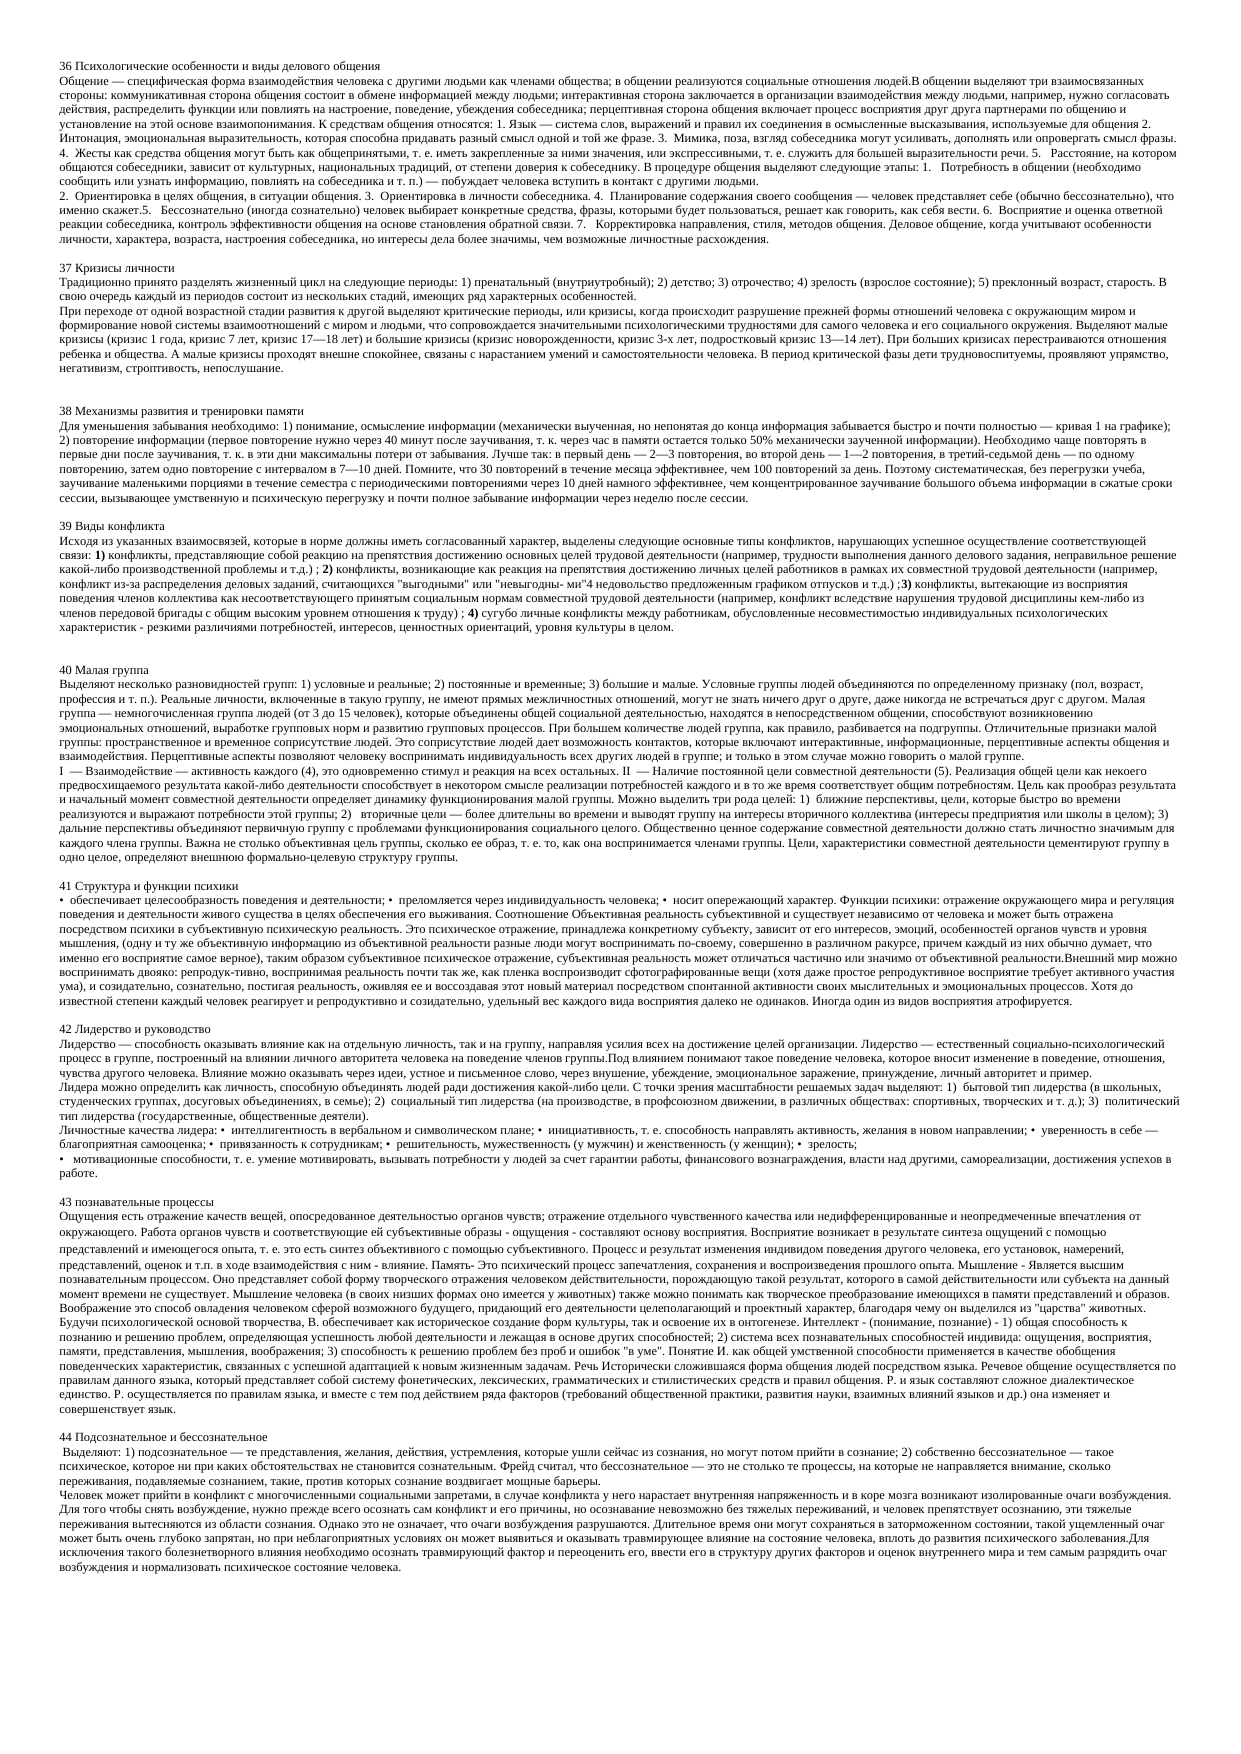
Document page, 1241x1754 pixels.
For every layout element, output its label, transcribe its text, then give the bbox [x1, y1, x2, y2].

text • мотивационные способности, т. е. умение мотивировать, вызывать потребности у людей за счет гарантии работы, финансового вознаграждения, власти над другими, самореализации, достижения успехов в работе. [59, 1152, 1181, 1180]
text Ощущения есть отражение качеств вещей, опосредованное деятельностью органов чувств; отражение отдельного чувственного качества или недифференцированные и неопредмеченные впечатления от окружающего. Работа органов чувств и соответствующие ей субъективные образы - ощущения - составляют основу восприятия. Восприятие возникает в результате синтеза ощущений с помощью представлений и имеющегося опыта, т. е. это есть синтез объективного с помощью субъективного. Процесс и результат изменения индивидом поведения другого человека, его установок, намерений, представлений, оценок и т.п. в ходе взаимодействия с ним - влияние. Память- Это психический процесс запечатления, сохранения и воспроизведения прошлого опыта. Мышление - Является высшим познавательным процессом. Оно представляет собой форму творческого отражения человеком действительности, порождающую такой результат, которого в самой действительности или субъекта на данный момент времени не существует. Мышление человека (в своих низших формах оно имеется у животных) также можно понимать как творческое преобразование имеющихся в памяти представлений и образов. Воображение это способ овладения человеком сферой возможного будущего, придающий его деятельности целеполагающий и проектный характер, благодаря чему он выделился из "царства" животных. Будучи психологической основой творчества, В. обеспечивает как историческое создание форм культуры, так и освоение их в онтогенезе. Интеллект - (понимание, познание) - 1) общая способность к познанию и решению проблем, определяющая успешность любой деятельности и лежащая в основе других способностей; 2) система всех познавательных способностей индивида: ощущения, восприятия, памяти, представления, мышления, воображения; 3) способность к решению проблем без проб и ошибок "в уме". Понятие И. как общей умственной способности применяется в качестве обобщения поведенческих характеристик, связанных с успешной адаптацией к новым жизненным задачам. Речь Исторически сложившаяся форма общения людей посредством языка. Речевое общение осуществляется по правилам данного языка, который представляет собой систему фонетических, лексических, грамматических и стилистических средств и правил общения. Р. и язык составляют сложное диалектическое единство. Р. осуществляется по правилам языка, и вместе с тем под действием ряда факторов (требований общественной практики, развития науки, взаимных влияний языков и др.) она изменяет и совершенствует язык. [59, 1209, 1181, 1416]
text 42 Лидерство и руководство [59, 1022, 1181, 1037]
text 2. Ориентировка в целях общения, в ситуации общения. 3. Ориентировка в личности собеседника. 4. Планирование содержания своего сообщения — человек представляет себе (обычно бессознательно), что именно скажет.5. Бессознательно (иногда сознательно) человек выбирает конкретные средства, фразы, которыми будет пользоваться, решает как говорить, как себя вести. 6. Восприятие и оценка ответной реакции собеседника, контроль эффективности общения на основе становления обратной связи. 7. Корректировка направления, стиля, методов общения. Деловое общение, когда учитывают особенности личности, характера, возраста, настроения собеседника, но интересы дела более значимы, чем возможные личностные расхождения. [59, 188, 1181, 246]
text Человек может прийти в конфликт с многочисленными социальными запретами, в случае конфликта у него нарастает внутренняя напряженность и в коре мозга возникают изолированные очаги возбуждения. Для того чтобы снять возбуждение, нужно прежде всего осознать сам конфликт и его причины, но осознавание невозможно без тяжелых переживаний, и человек препятствует осознанию, эти тяжелые переживания вытесняются из области сознания. Однако это не означает, что очаги возбуждения разрушаются. Длительное время они могут сохраняться в заторможенном состоянии, такой ущемленный очаг может быть очень глубоко запрятан, но при неблагоприятных условиях он может выявиться и оказывать травмирующее влияние на состояние человека, вплоть до развития психического заболевания.Для исключения такого болезнетворного влияния необходимо осознать травмирующий фактор и переоценить его, ввести его в структуру других факторов и оценок внутреннего мира и тем самым разрядить очаг возбуждения и нормализовать психическое состояние человека. [59, 1488, 1181, 1574]
text 38 Механизмы развития и тренировки памяти [59, 404, 1181, 418]
text Общение — специфическая форма взаимодействия человека с другими людьми как членами общества; в общении реализуются социальные отношения людей.В общении выделяют три взаимосвязанных стороны: коммуникативная сторона общения состоит в обмене информацией между людьми; интерактивная сторона заключается в организации взаимодействия между людьми, например, нужно согласовать действия, распределить функции или повлиять на настроение, поведение, убеждения собеседника; перцептивная сторона общения включает процесс восприятия друг друга партнерами по общению и установление на этой основе взаимопонимания. К средствам общения относятся: 1. Язык — система слов, выражений и правил их соединения в осмысленные высказывания, используемые для общения 2. Интонация, эмоциональная выразительность, которая способна придавать разный смысл одной и той же фразе. 3. Мимика, поза, взгляд собеседника могут усиливать, дополнять или опровергать смысл фразы. 4. Жесты как средства общения могут быть как общепринятыми, т. е. иметь закрепленные за ними значения, или экспрессивными, т. е. служить для большей выразительности речи. 5. Расстояние, на котором общаются собеседники, зависит от культурных, национальных традиций, от степени доверия к собеседнику. В процедуре общения выделяют следующие этапы: 1. Потребность в общении (необходимо сообщить или узнать информацию, повлиять на собеседника и т. п.) — побуждает человека вступить в контакт с другими людьми. [59, 73, 1181, 188]
text Личностные качества лидера: • интеллигентность в вербальном и символическом плане; • инициативность, т. е. способность направлять активность, желания в новом направлении; • уверенность в себе — благоприятная самооценка; • привязанность к сотрудникам; • решительность, мужественность (у мужчин) и женственность (у женщин); • зрелость; [59, 1123, 1181, 1152]
text Традиционно принято разделять жизненный цикл на следующие периоды: 1) пренатальный (внутриутробный); 2) детство; 3) отрочество; 4) зрелость (взрослое состояние); 5) преклонный возраст, старость. В свою очередь каждый из периодов состоит из нескольких стадий, имеющих ряд характерных особенностей. [59, 275, 1181, 303]
text Выделяют несколько разновидностей групп: 1) условные и реальные; 2) постоянные и временные; 3) большие и малые. Условные группы людей объединяются по определенному признаку (пол, возраст, профессия и т. п.). Реальные личности, включенные в такую группу, не имеют прямых межличностных отношений, могут не знать ничего друг о друге, даже никогда не встречаться друг с другом. Малая группа — немногочисленная группа людей (от 3 до 15 человек), которые объединены общей социальной деятельностью, находятся в непосредственном общении, способствуют возникновению эмоциональных отношений, выработке групповых норм и развитию групповых процессов. При большем количестве людей группа, как правило, разбивается на подгруппы. Отличительные признаки малой группы: пространственное и временное соприсутствие людей. Это соприсутствие людей дает возможность контактов, которые включают интерактивные, информационные, перцептивные аспекты общения и взаимодействия. Перцептивные аспекты позволяют человеку воспринимать индивидуальность всех других людей в группе; и только в этом случае можно говорить о малой группе. [59, 677, 1181, 763]
text 39 Виды конфликта [59, 519, 1181, 533]
text При переходе от одной возрастной стадии развития к другой выделяют критические периоды, или кризисы, когда происходит разрушение прежней формы отношений человека с окружающим миром и формирование новой системы взаимоотношений с миром и людьми, что сопровождается значительными психологическими трудностями для самого человека и его социального окружения. Выделяют малые кризисы (кризис 1 года, кризис 7 лет, кризис 17—18 лет) и большие кризисы (кризис новорожденности, кризис 3-х лет, подростковый кризис 13—14 лет). При больших кризисах перестраиваются отношения ребенка и общества. А малые кризисы проходят внешне спокойнее, связаны с нарастанием умений и самостоятельности человека. В период критической фазы дети трудновоспитуемы, проявляют упрямство, негативизм, строптивость, непослушание. [59, 303, 1181, 375]
text 36 Психологические особенности и виды делового общения [59, 59, 1181, 73]
text I — Взаимодействие — активность каждого (4), это одновременно стимул и реакция на всех остальных. II — Наличие постоянной цели совместной деятельности (5). Реализация общей цели как некоего предвосхищаемого результата какой-либо деятельности способствует в некотором смысле реализации потребностей каждого и в то же время соответствует общим потребностям. Цель как прообраз результата и начальный момент совместной деятельности определяет динамику функционирования малой группы. Можно выделить три рода целей: 1) ближние перспективы, цели, которые быстро во времени реализуются и выражают потребности этой группы; 2) вторичные цели — более длительны во времени и выводят группу на интересы вторичного коллектива (интересы предприятия или школы в целом); 3) дальние перспективы объединяют первичную группу с проблемами функционирования социального целого. Общественно ценное содержание совместной деятельности должно стать личностно значимым для каждого члена группы. Важна не столько объективная цель группы, сколько ее образ, т. е. то, как она воспринимается членами группы. Цели, характеристики совместной деятельности цементируют группу в одно целое, определяют внешнюю формально-целевую структуру группы. [59, 763, 1181, 864]
text • обеспечивает целесообразность поведения и деятельности; • преломляется через индивидуальность человека; • носит опережающий характер. Функции психики: отражение окружающего мира и регуляция поведения и деятельности живого существа в целях обеспечения его выживания. Соотношение Объективная реальность субъективной и существует независимо от человека и может быть отражена посредством психики в субъективную психическую реальность. Это психическое отражение, принадлежа конкретному субъекту, зависит от его интересов, эмоций, особенностей органов чувств и уровня мышления, (одну и ту же объективную информацию из объективной реальности разные люди могут воспринимать по-своему, совершенно в различном ракурсе, причем каждый из них обычно думает, что именно его восприятие самое верное), таким образом субъективное психическое отражение, субъективная реальность может отличаться частично или значимо от объективной реальности.Внешний мир можно воспринимать двояко: репродук-тивно, воспринимая реальность почти так же, как пленка воспроизводит сфотографированные вещи (хотя даже простое репродуктивное восприятие требует активного участия ума), и созидательно, сознательно, постигая реальность, оживляя ее и воссоздавая этот новый материал посредством спонтанной активности своих мыслительных и эмоциональных процессов. Хотя до известной степени каждый человек реагирует и репродуктивно и созидательно, удельный вес каждого вида восприятия далеко не одинаков. Иногда один из видов восприятия атрофируется. [59, 893, 1181, 1008]
text 37 Кризисы личности [59, 260, 1181, 275]
text Выделяют: 1) подсознательное — те представления, желания, действия, устремления, которые ушли сейчас из сознания, но могут потом прийти в сознание; 2) собственно бессознательное — такое психическое, которое ни при каких обстоятельствах не становится сознательным. Фрейд считал, что бессознательное — это не столько те процессы, на которые не направляется внимание, сколько переживания, подавляемые сознанием, такие, против которых сознание воздвигает мощные барьеры. [59, 1444, 1181, 1488]
text Лидерство — способность оказывать влияние как на отдельную личность, так и на группу, направляя усилия всех на достижение целей организации. Лидерство — естественный социально-психологический процесс в группе, построенный на влиянии личного авторитета человека на поведение членов группы.Под влиянием понимают такое поведение человека, которое вносит изменение в поведение, отношения, чувства другого человека. Влияние можно оказывать через идеи, устное и письменное слово, через внушение, убеждение, эмоциональное заражение, принуждение, личный авторитет и пример. [59, 1037, 1181, 1080]
text Лидера можно определить как личность, способную объединять людей ради достижения какой-либо цели. С точки зрения масштабности решаемых задач выделяют: 1) бытовой тип лидерства (в школьных, студенческих группах, досуговых объединениях, в семье); 2) социальный тип лидерства (на производстве, в профсоюзном движении, в различных обществах: спортивных, творческих и т. д.); 3) политический тип лидерства (государственные, общественные деятели). [59, 1080, 1181, 1123]
text 40 Малая группа [59, 663, 1181, 677]
text Для уменьшения забывания необходимо: 1) понимание, осмысление информации (механически выученная, но непонятая до конца информация забывается быстро и почти полностью — кривая 1 на графике); 2) повторение информации (первое повторение нужно через 40 минут после заучивания, т. к. через час в памяти остается только 50% механически заученной информации). Необходимо чаще повторять в первые дни после заучивания, т. к. в эти дни максимальны потери от забывания. Лучше так: в первый день — 2—3 повторения, во второй день — 1—2 повторения, в третий-седьмой день — по одному повторению, затем одно повторение с интервалом в 7—10 дней. Помните, что 30 повторений в течение месяца эффективнее, чем 100 повторений за день. Поэтому систематическая, без перегрузки учеба, заучивание маленькими порциями в течение семестра с периодическими повторениями через 10 дней намного эффективнее, чем концентрированное заучивание большого объема информации в сжатые сроки сессии, вызывающее умственную и психическую перегрузку и почти полное забывание информации через неделю после сессии. [59, 418, 1181, 505]
text Исходя из указанных взаимосвязей, которые в норме должны иметь согласованный характер, выделены следующие основные типы конфликтов, нарушающих успешное осуществление соответствующей связи: 1) конфликты, представляющие собой реакцию на препятствия достижению основных целей трудовой деятельности (например, трудности выполнения данного делового задания, неправильное решение какой-либо производственной проблемы и т.д.) ; 2) конфликты, возникающие как реакция на препятствия достижению личных целей работников в рамках их совместной трудовой деятельности (например, конфликт из-за распределения деловых заданий, считающихся "выгодными" или "невыгодны- ми"4 недовольство предложенным графиком отпусков и т.д.) ;3) конфликты, вытекающие из восприятия поведения членов коллектива как несоответствующего принятым социальным нормам совместной трудовой деятельности (например, конфликт вследствие нарушения трудовой дисциплины кем-либо из членов передовой бригады с общим высоким уровнем отношения к труду) ; 4) сугубо личные конфликты между работникам, обусловленные несовместимостью индивидуальных психологических характеристик - резкими различиями потребностей, интересов, ценностных ориентаций, уровня культуры в целом. [59, 533, 1181, 634]
text 43 познавательные процессы [59, 1195, 1181, 1209]
text 44 Подсознательное и бессознательное [59, 1430, 1181, 1444]
text 41 Структура и функции психики [59, 878, 1181, 893]
